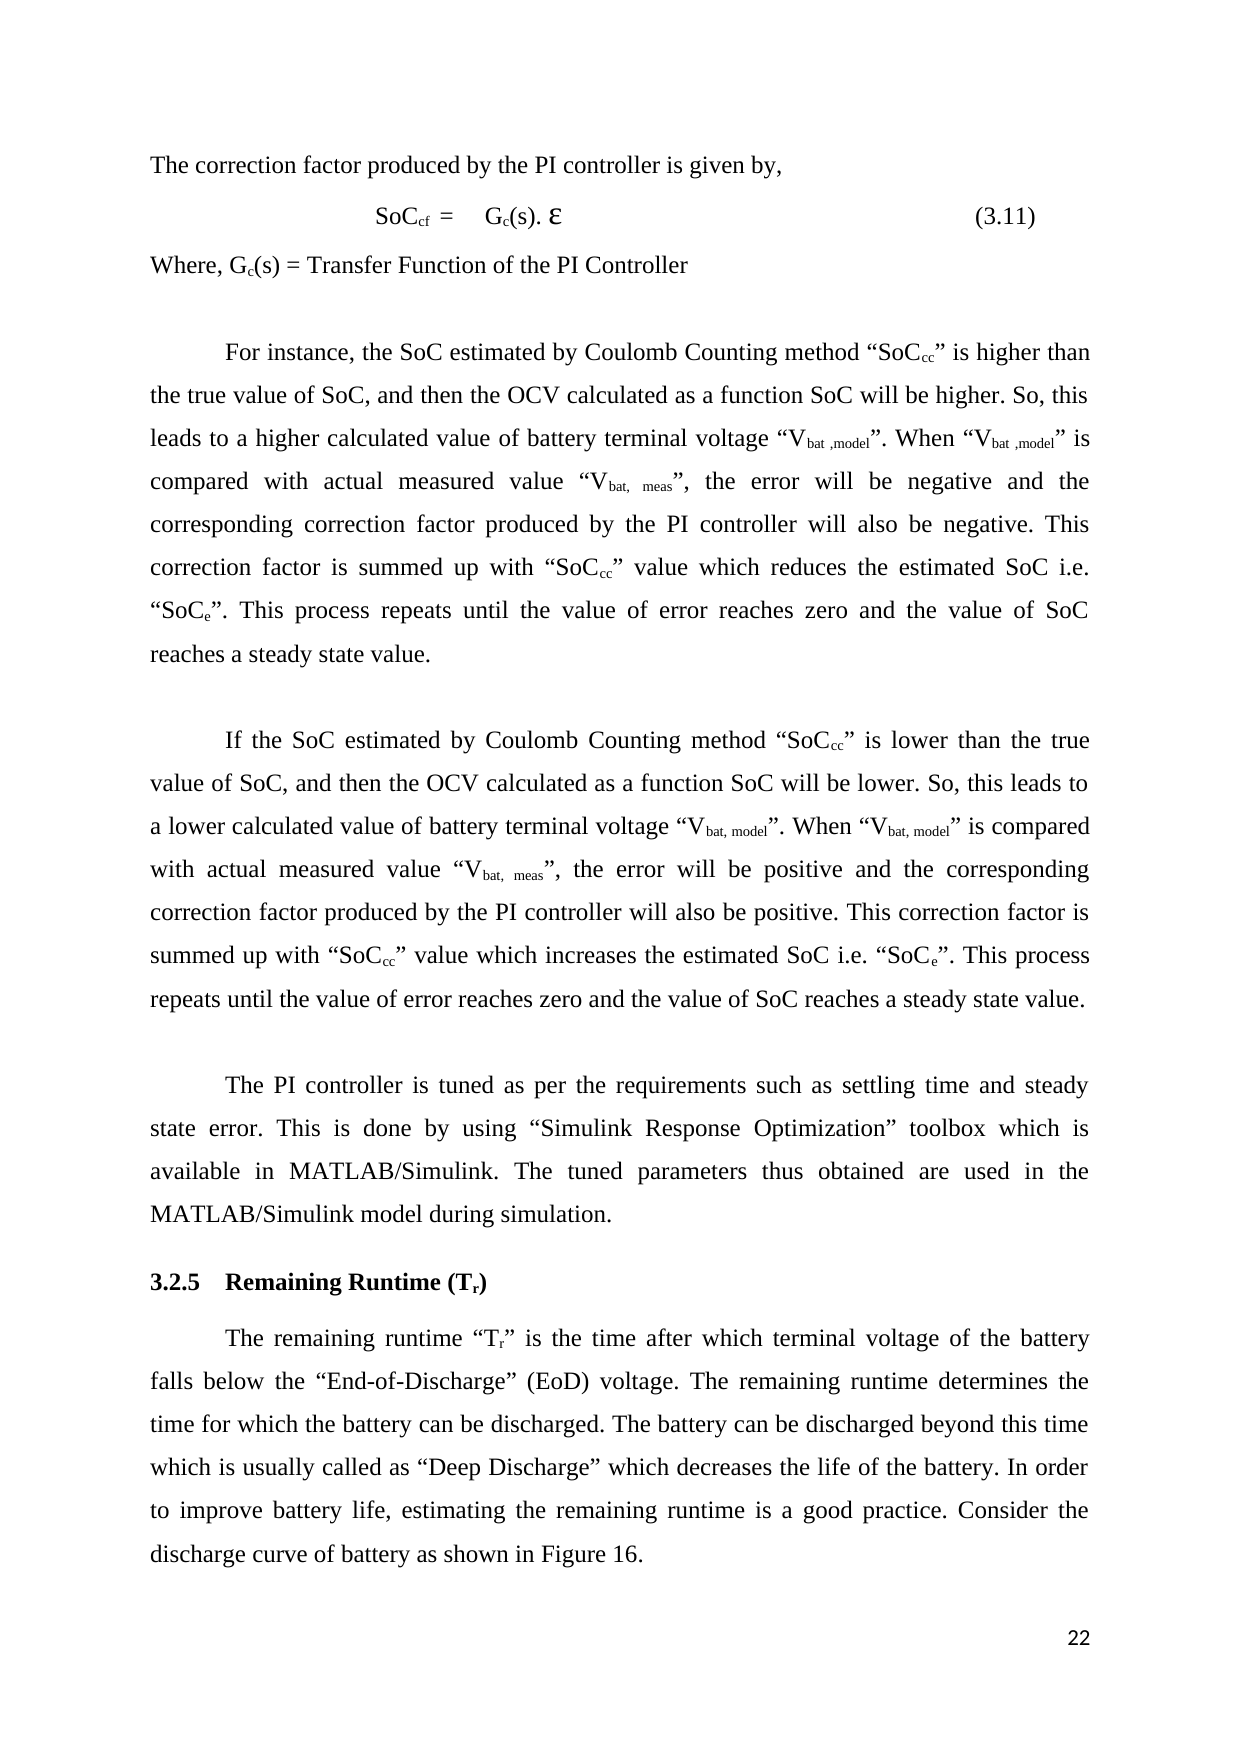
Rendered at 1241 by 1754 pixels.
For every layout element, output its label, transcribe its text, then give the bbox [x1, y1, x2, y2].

text The PI controller is tuned as per the requirements such as settling time and steady state error. This is done by using “Simulink Response Optimization” toolbox which is available in MATLAB/Simulink. The tuned parameters thus obtained are used in the MATLAB/Simulink model during simulation. [150, 1070, 1090, 1228]
text SoCcf = Gc(s). ε (3.11) [150, 193, 1090, 231]
text If the SoC estimated by Coulomb Counting method “SoCcc” is lower than the true value of SoC, and then the OCV calculated as a function SoC will be lower. So, this leads to a lower calculated value of battery terminal voltage “Vbat, model”. When “Vbat, model” is compared with actual measured value “Vbat, meas”, the error will be positive and the corresponding correction factor produced by the PI controller will also be positive. This correction factor is summed up with “SoCcc” value which increases the estimated SoC i.e. “SoCe”. This process repeats until the value of error reaches zero and the value of SoC reaches a steady state value. [150, 725, 1090, 1012]
text The correction factor produced by the PI controller is given by, [150, 150, 1090, 179]
subtitle Remaining Runtime (Tr) [150, 1267, 1090, 1296]
text For instance, the SoC estimated by Coulomb Counting method “SoCcc” is higher than the true value of SoC, and then the OCV calculated as a function SoC will be higher. So, this leads to a higher calculated value of battery terminal voltage “Vbat ,model”. When “Vbat ,model” is compared with actual measured value “Vbat, meas”, the error will be negative and the corresponding correction factor produced by the PI controller will also be negative. This correction factor is summed up with “SoCcc” value which reduces the estimated SoC i.e. “SoCe”. This process repeats until the value of error reaches zero and the value of SoC reaches a steady state value. [150, 337, 1090, 667]
text Where, Gc(s) = Transfer Function of the PI Controller [150, 251, 1090, 279]
